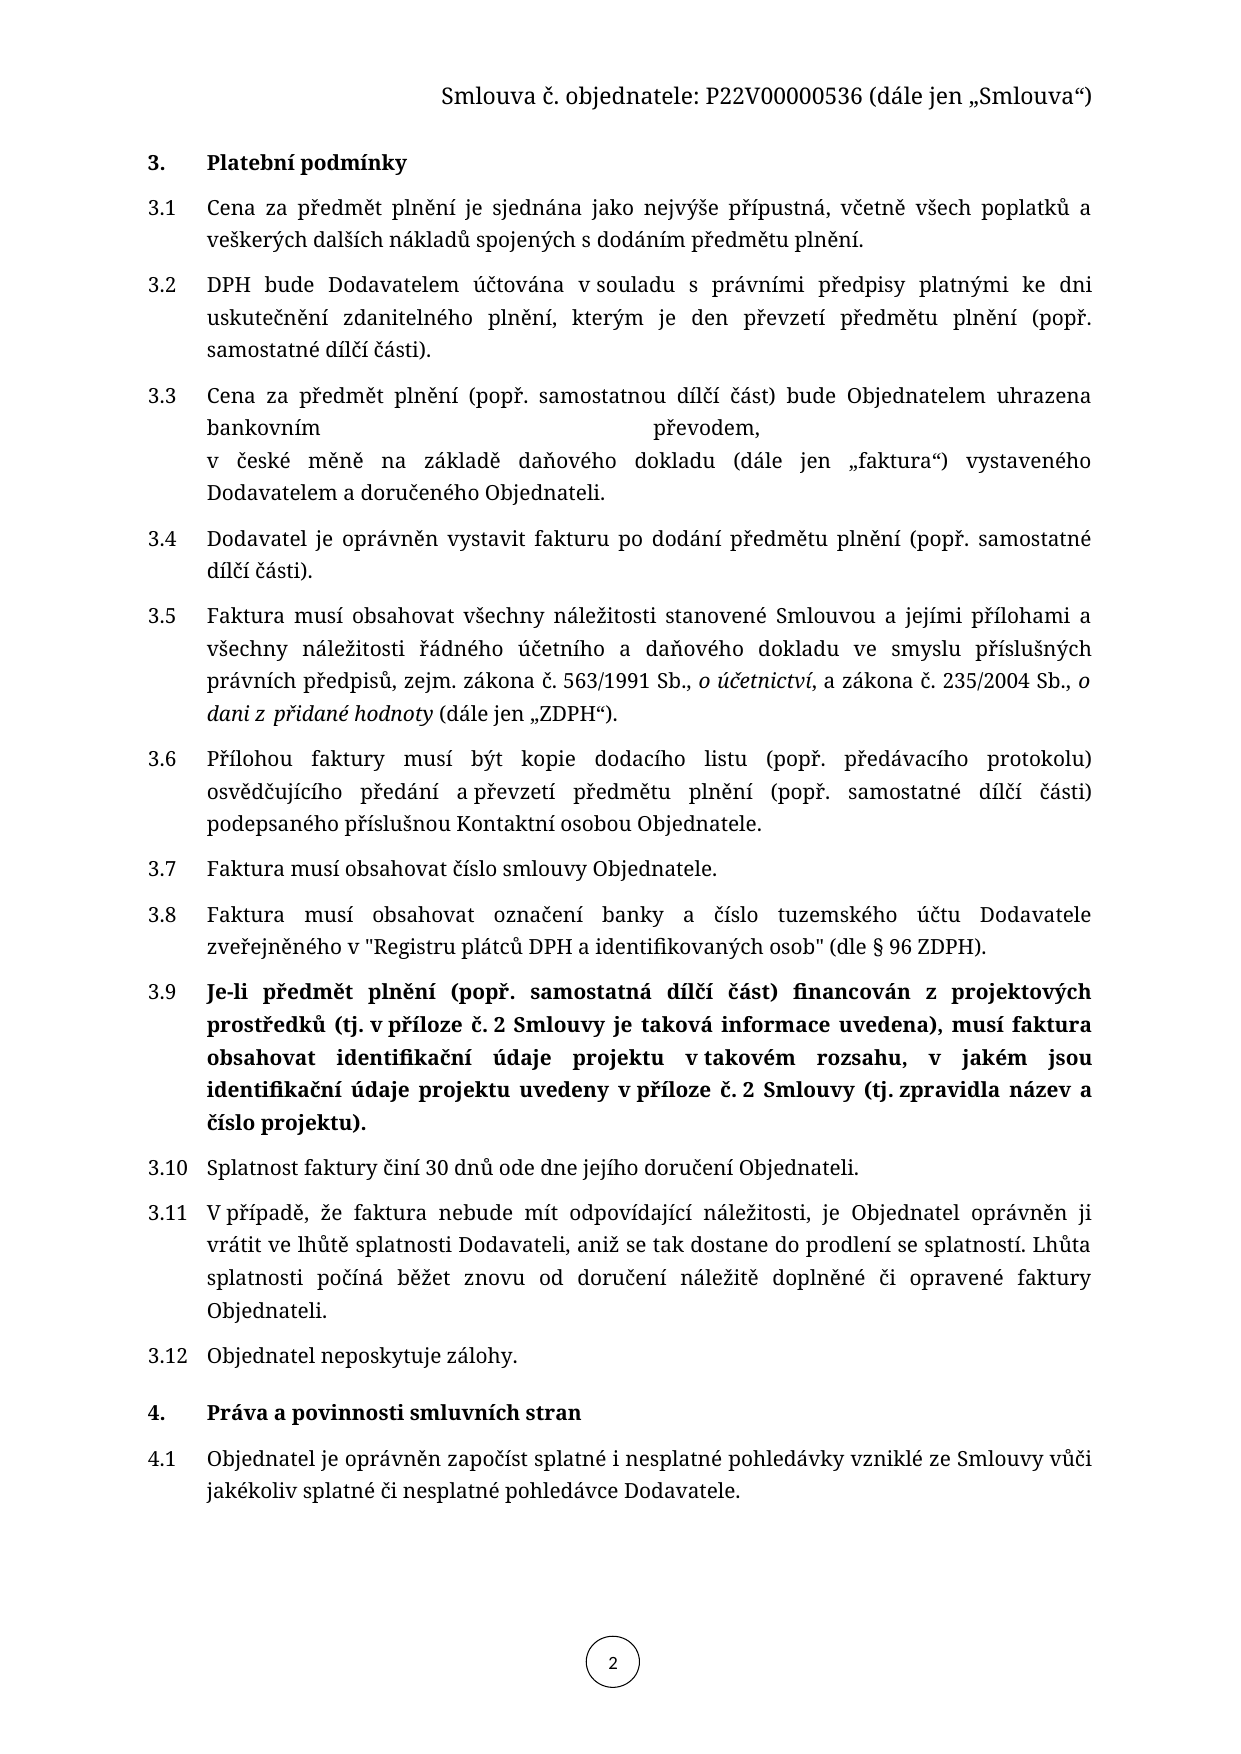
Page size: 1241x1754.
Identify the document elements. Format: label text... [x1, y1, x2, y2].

list Dodavatel je oprávněn vystavit fakturu po dodání předmětu plnění (popř. samostatné dílčí části). [148, 524, 1093, 585]
list Objednatel je oprávněn započíst splatné i nesplatné pohledávky vzniklé ze Smlouvy vůči jakékoliv splatné či nesplatné pohledávce Dodavatele. [148, 1444, 1093, 1505]
list Cena za předmět plnění (popř. samostatnou dílčí část) bude Objednatelem uhrazena bankovním převodem, v české měně na základě daňového dokladu (dále jen „faktura“) vystaveného Dodavatelem a doručeného Objednateli. [148, 381, 1093, 507]
list Cena za předmět plnění je sjednána jako nejvýše přípustná, včetně všech poplatků a veškerých dalších nákladů spojených s dodáním předmětu plnění. [148, 193, 1093, 254]
list Splatnost faktury činí 30 dnů ode dne jejího doručení Objednateli. [148, 1153, 1093, 1181]
list DPH bude Dodavatelem účtována v souladu s právními předpisy platnými ke dni uskutečnění zdanitelného plnění, kterým je den převzetí předmětu plnění (popř. samostatné dílčí části). [148, 270, 1093, 364]
list Přílohou faktury musí být kopie dodacího listu (popř. předávacího protokolu) osvědčujícího předání a převzetí předmětu plnění (popř. samostatné dílčí části) podepsaného příslušnou Kontaktní osobou Objednatele. [148, 744, 1093, 838]
list Práva a povinnosti smluvních stran [148, 1398, 1093, 1427]
list Faktura musí obsahovat všechny náležitosti stanovené Smlouvou a jejími přílohami a všechny náležitosti řádného účetního a daňového dokladu ve smyslu příslušných právních předpisů, zejm. zákona č. 563/1991 Sb., o účetnictví, a zákona č. 235/2004 Sb., o dani z přidané hodnoty (dále jen „ZDPH“). [148, 601, 1093, 728]
list Faktura musí obsahovat označení banky a číslo tuzemského účtu Dodavatele zveřejněného v "Registru plátců DPH a identifikovaných osob" (dle § 96 ZDPH). [148, 900, 1093, 961]
list Je-li předmět plnění (popř. samostatná dílčí část) financován z projektových prostředků (tj. v příloze č. 2 Smlouvy je taková informace uvedena), musí faktura obsahovat identifikační údaje projektu v takovém rozsahu, v jakém jsou identifikační údaje projektu uvedeny v příloze č. 2 Smlouvy (tj. zpravidla název a číslo projektu). [148, 977, 1093, 1136]
list Objednatel neposkytuje zálohy. [148, 1341, 1093, 1369]
list Faktura musí obsahovat číslo smlouvy Objednatele. [148, 854, 1093, 883]
list Platební podmínky [148, 148, 1093, 176]
list V případě, že faktura nebude mít odpovídající náležitosti, je Objednatel oprávněn ji vrátit ve lhůtě splatnosti Dodavateli, aniž se tak dostane do prodlení se splatností. Lhůta splatnosti počíná běžet znovu od doručení náležitě doplněné či opravené faktury Objednateli. [148, 1198, 1093, 1324]
